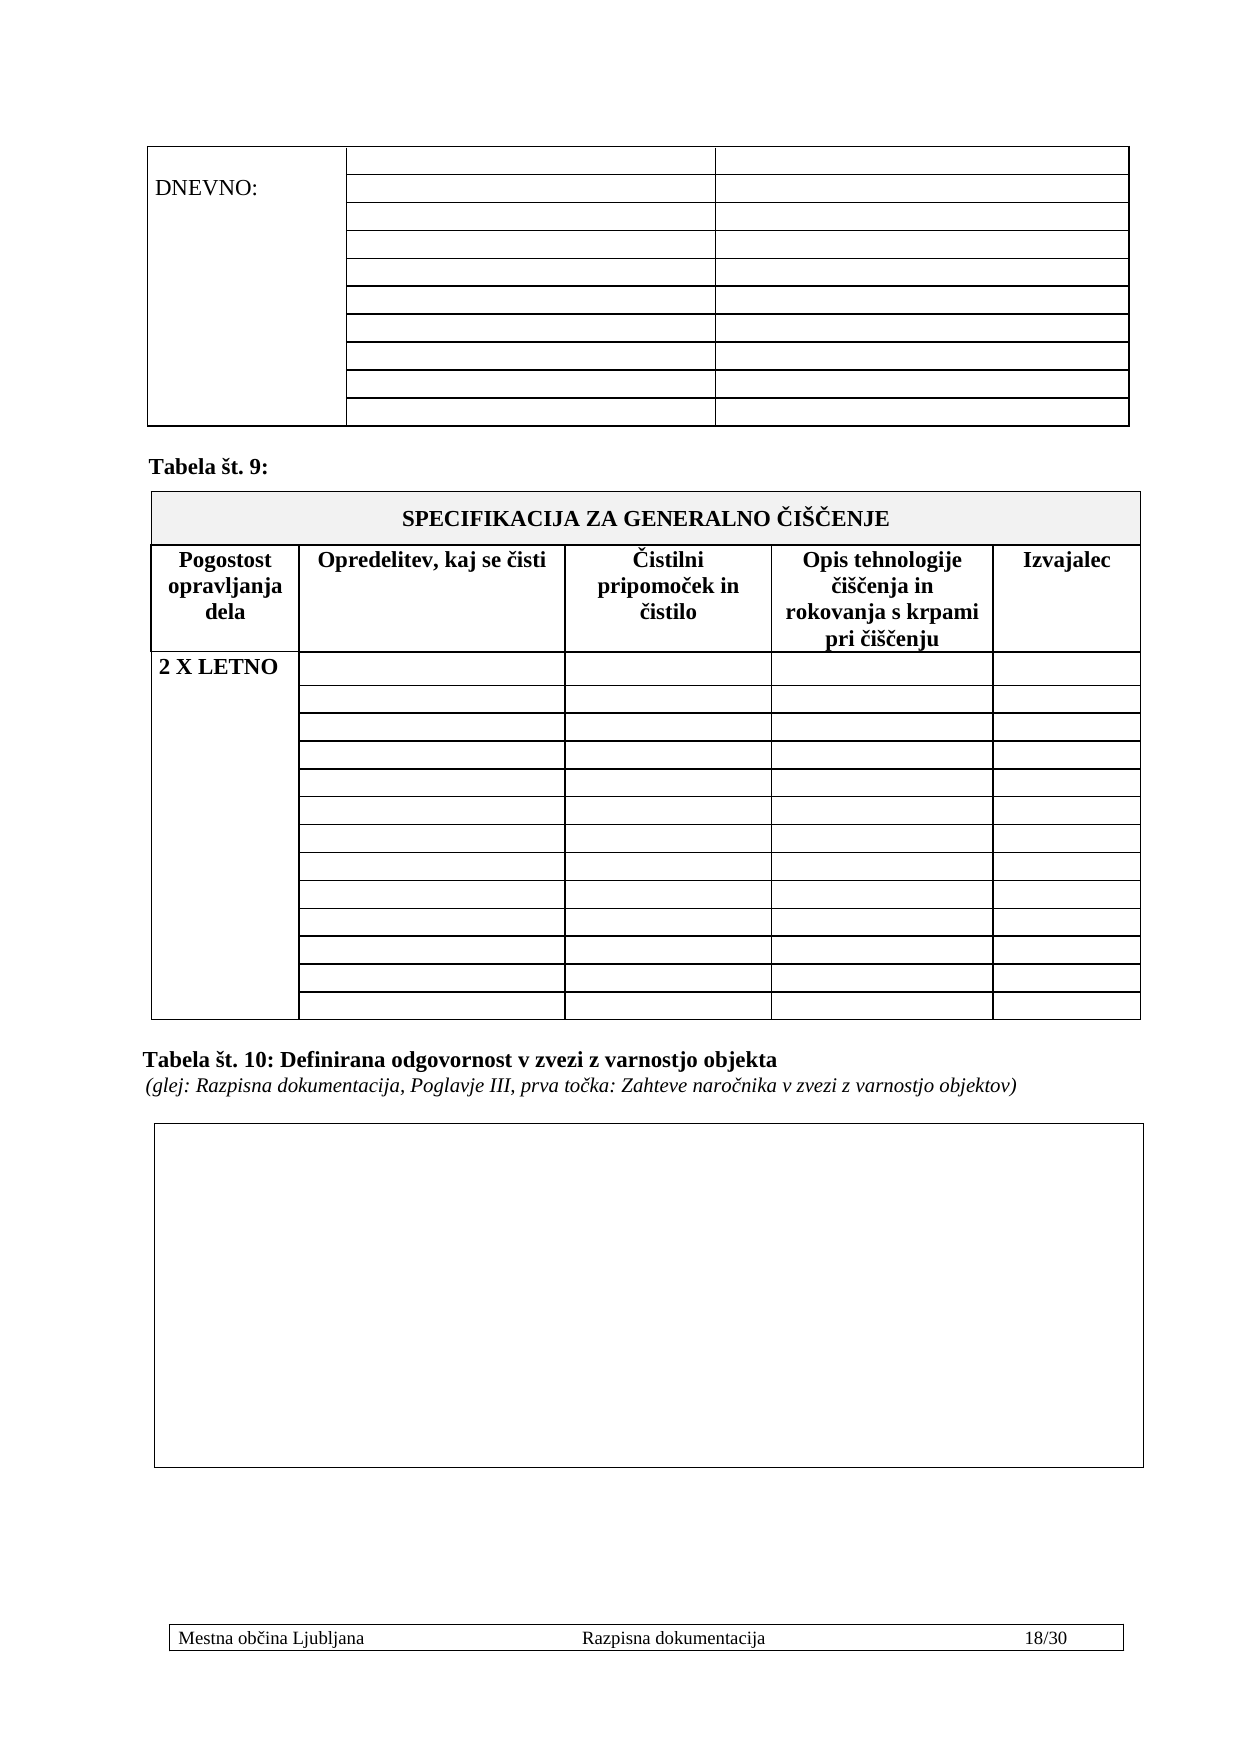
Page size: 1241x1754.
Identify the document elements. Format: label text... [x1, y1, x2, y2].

table_cell [300, 797, 564, 824]
table_cell [566, 993, 771, 1019]
table_cell [566, 825, 771, 852]
table_cell [300, 825, 564, 852]
table_cell [716, 343, 1128, 369]
table_cell [716, 203, 1128, 229]
table_cell [347, 343, 715, 369]
table_cell [347, 147, 715, 174]
table_cell [716, 259, 1128, 285]
table_cell [772, 965, 992, 991]
table_cell Opredelitev, kaj se čisti [300, 546, 564, 651]
table_cell [566, 937, 771, 963]
table_cell [566, 686, 771, 712]
table_cell [994, 881, 1140, 907]
table_cell [994, 797, 1140, 824]
table_cell [300, 909, 564, 935]
table_cell [300, 993, 564, 1019]
table_cell [300, 653, 564, 685]
text Tabela št. 10: Definirana odgovornost v zvezi z varnostjo objekta [142, 1047, 1115, 1073]
table_cell [772, 937, 992, 963]
table_cell [347, 175, 715, 202]
table_cell [347, 259, 715, 285]
table_cell [994, 653, 1140, 685]
table_cell [347, 371, 715, 397]
table_cell [300, 853, 564, 879]
table_cell [716, 399, 1128, 425]
table_cell [566, 653, 771, 685]
table_cell Izvajalec [994, 546, 1140, 651]
table_cell [772, 797, 992, 824]
table_cell [772, 909, 992, 935]
text Tabela št. 9: [148, 453, 1115, 479]
table_cell [300, 714, 564, 740]
table_cell [772, 853, 992, 879]
table_cell [716, 175, 1128, 202]
table_cell [347, 315, 715, 341]
table_header [155, 1124, 1143, 1467]
table_cell [300, 742, 564, 768]
table_cell [994, 937, 1140, 963]
table_cell [772, 881, 992, 907]
table_cell [994, 742, 1140, 768]
table_cell [566, 742, 771, 768]
table_cell [994, 686, 1140, 712]
table_cell DNEVNO: [148, 147, 346, 425]
table_cell [300, 937, 564, 963]
table_cell [566, 881, 771, 907]
table_cell [300, 965, 564, 991]
table_cell [994, 853, 1140, 879]
table_cell [716, 287, 1128, 313]
table_cell [300, 770, 564, 796]
table_cell [300, 686, 564, 712]
table_cell [566, 797, 771, 824]
table_cell Pogostost opravljanja dela [152, 546, 298, 651]
table_cell [347, 203, 715, 229]
table_cell [566, 853, 771, 879]
table_cell [347, 399, 715, 425]
table_cell [994, 825, 1140, 852]
table_header SPECIFIKACIJA ZA GENERALNO ČIŠČENJE [152, 492, 1140, 544]
table_cell [716, 315, 1128, 341]
table_cell [566, 965, 771, 991]
table_cell [994, 770, 1140, 796]
table_cell [347, 287, 715, 313]
table_cell [566, 909, 771, 935]
table_cell Čistilni pripomoček in čistilo [566, 546, 771, 651]
table_cell [772, 993, 992, 1019]
table_cell [772, 686, 992, 712]
text (glej: Razpisna dokumentacija, Poglavje III, prva točka: Zahteve naročnika v zvezi z varnostjo objektov) [72, 1073, 1115, 1097]
table_cell [772, 653, 992, 685]
table_cell [300, 881, 564, 907]
table_cell [994, 965, 1140, 991]
table_cell [994, 714, 1140, 740]
table_cell [772, 770, 992, 796]
table_cell [772, 825, 992, 852]
table_cell [347, 231, 715, 257]
table_cell [716, 231, 1128, 257]
table_cell [772, 714, 992, 740]
table_cell [566, 770, 771, 796]
table_cell [994, 909, 1140, 935]
table_cell 2 X LETNO [152, 652, 298, 1019]
table_cell [716, 147, 1128, 174]
table_cell [716, 371, 1128, 397]
table_cell [994, 993, 1140, 1019]
table_cell [566, 714, 771, 740]
table_cell [772, 742, 992, 768]
table_cell Opis tehnologije čiščenja in rokovanja s krpami pri čiščenju [772, 546, 992, 651]
